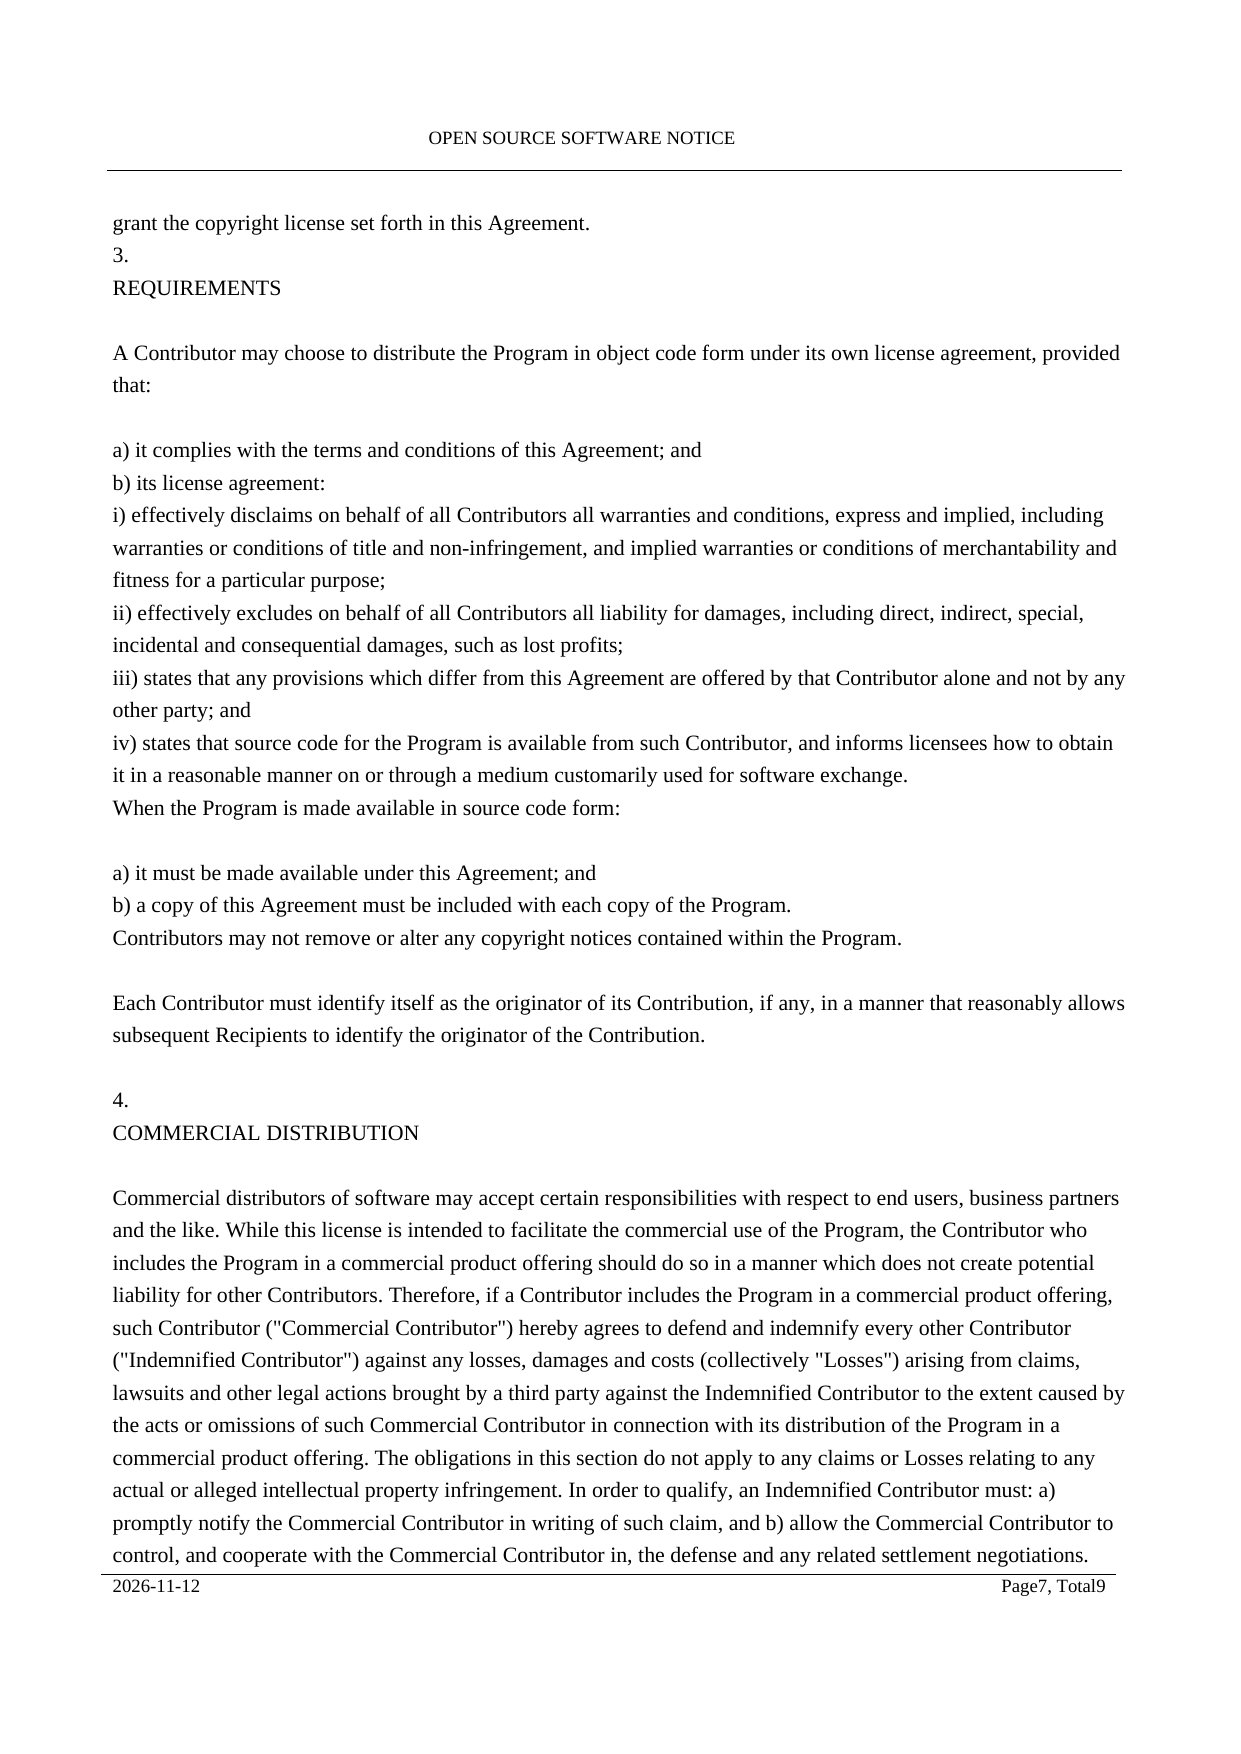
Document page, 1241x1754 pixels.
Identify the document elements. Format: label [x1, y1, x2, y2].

text [112, 206, 1128, 1571]
